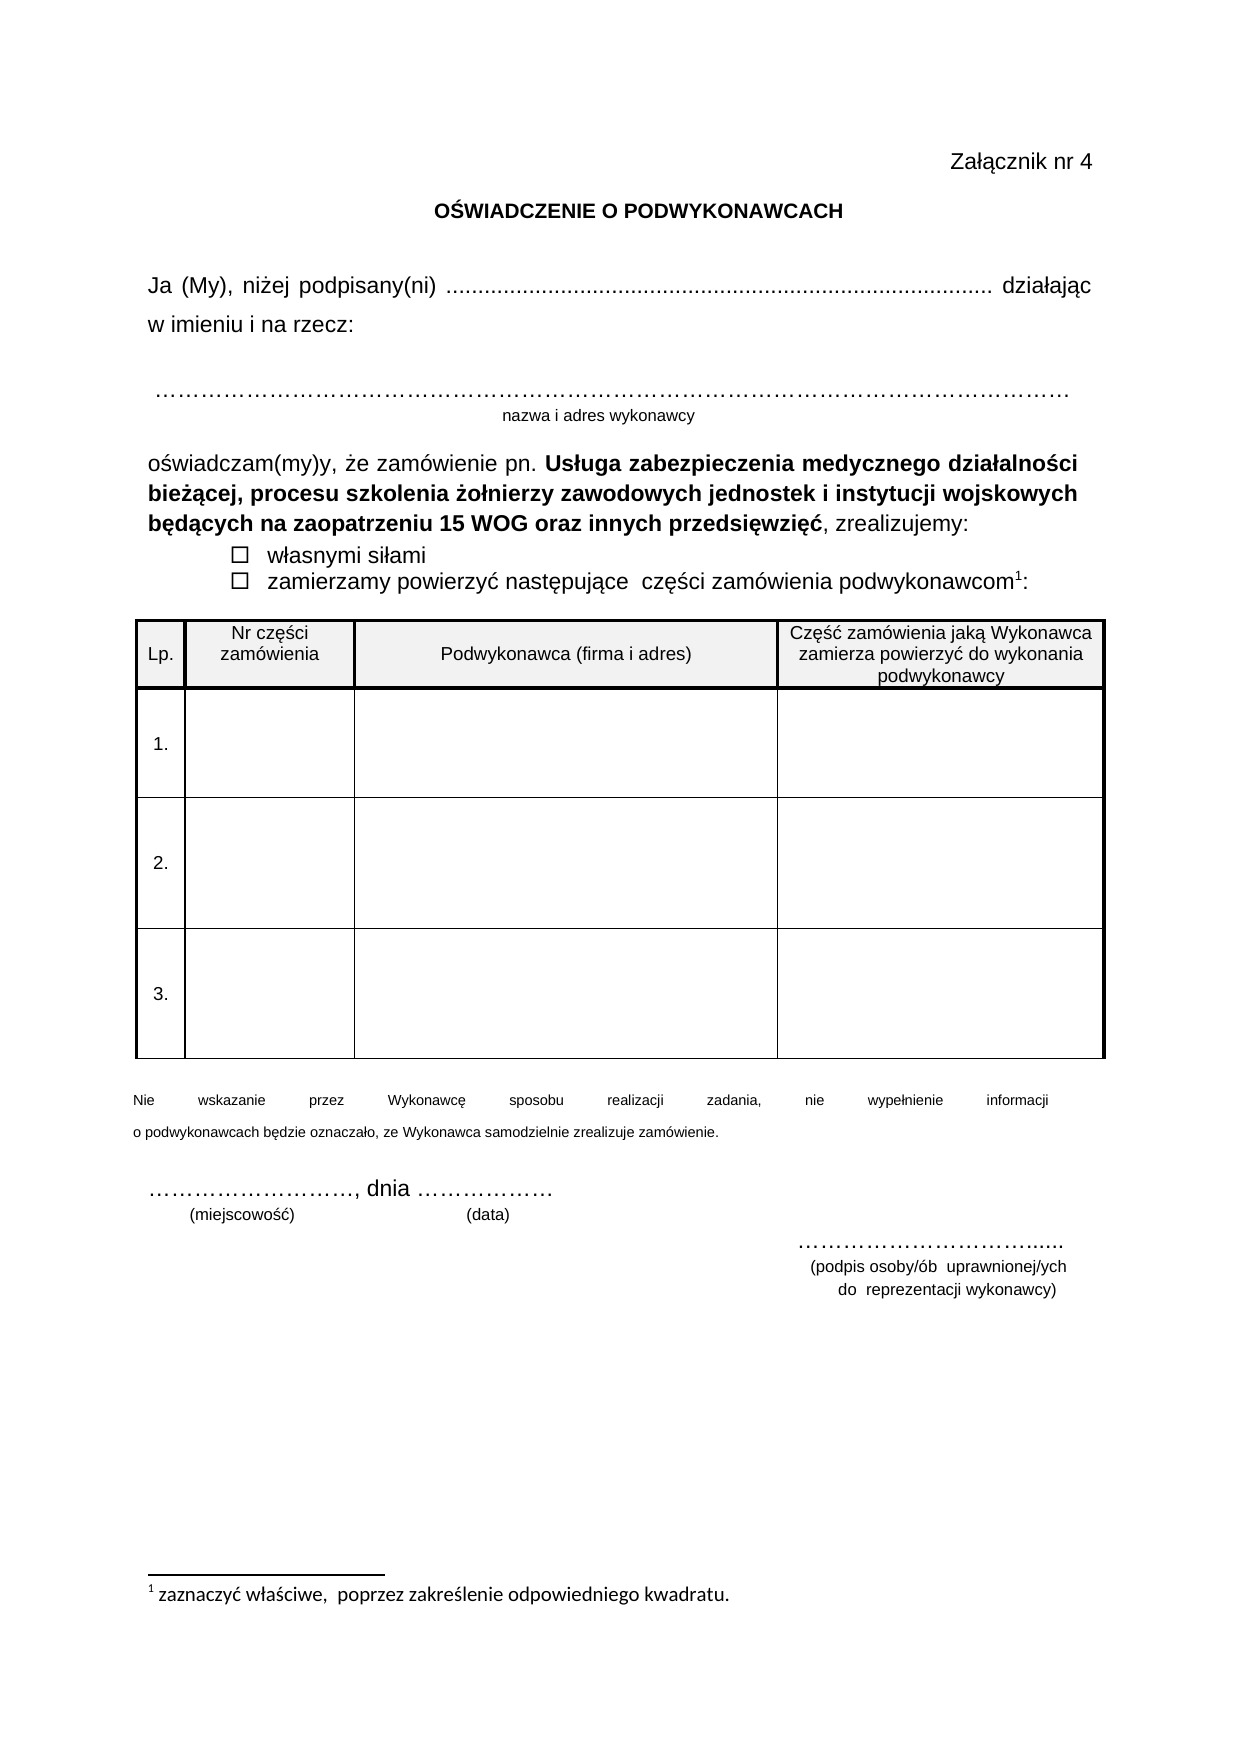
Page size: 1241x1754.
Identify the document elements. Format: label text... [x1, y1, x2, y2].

text ………………………………………………………………………………………………………… [148, 376, 1093, 402]
text ………………………, dnia ……………… [148, 1174, 1093, 1201]
list zamierzamy powierzyć następujące części zamówienia podwykonawcom: [229, 568, 1093, 594]
list Nie wskazanie przez Wykonawcę sposobu realizacji zadania, nie wypełnienie informacji o podwykonawcach będzie oznaczało, ze Wykonawca samodzielnie zrealizuje zamówienie. [133, 1091, 1093, 1153]
text oświadczam(my)y, że zamówienie pn. Usługa zabezpieczenia medycznego działalności bieżącej, procesu szkolenia żołnierzy zawodowych jednostek i instytucji wojskowych będących na zaopatrzeniu 15 WOG oraz innych przedsięwzięć, zrealizujemy: [148, 450, 1078, 536]
text nazwa i adres wykonawcy [502, 406, 1093, 425]
table_cell [355, 798, 777, 928]
table_header Część zamówienia jaką Wykonawca zamierza powierzyć do wykonania podwykonawcy [779, 622, 1102, 686]
table_cell [186, 798, 354, 928]
text Załącznik nr 4 [148, 148, 1093, 174]
table_cell [355, 690, 777, 797]
table_cell [778, 798, 1102, 928]
table_header Podwykonawca (firma i adres) [356, 622, 776, 686]
text do reprezentacji wykonawcy) [148, 1280, 1093, 1299]
text OŚWIADCZENIE O PODWYKONAWCACH [185, 199, 1093, 223]
table_cell [778, 690, 1102, 797]
table_cell [186, 690, 354, 797]
table_header Nr części zamówienia [187, 622, 353, 686]
list własnymi siłami [229, 542, 1093, 568]
table_cell 1. [138, 690, 184, 797]
text Ja (My), niżej podpisany(ni) ...................................................................................... działając w imieniu i na rzecz: [148, 272, 1093, 337]
table_cell [778, 929, 1102, 1058]
table_cell [355, 929, 777, 1058]
table_cell [186, 929, 354, 1058]
text …………………………...... [148, 1227, 1093, 1253]
table_cell 3. [138, 929, 184, 1058]
text (podpis osoby/ób uprawnionej/ych [148, 1257, 1093, 1276]
table_header Lp. [138, 622, 183, 686]
text (miejscowość) (data) [148, 1205, 1093, 1224]
table_cell 2. [138, 798, 184, 928]
